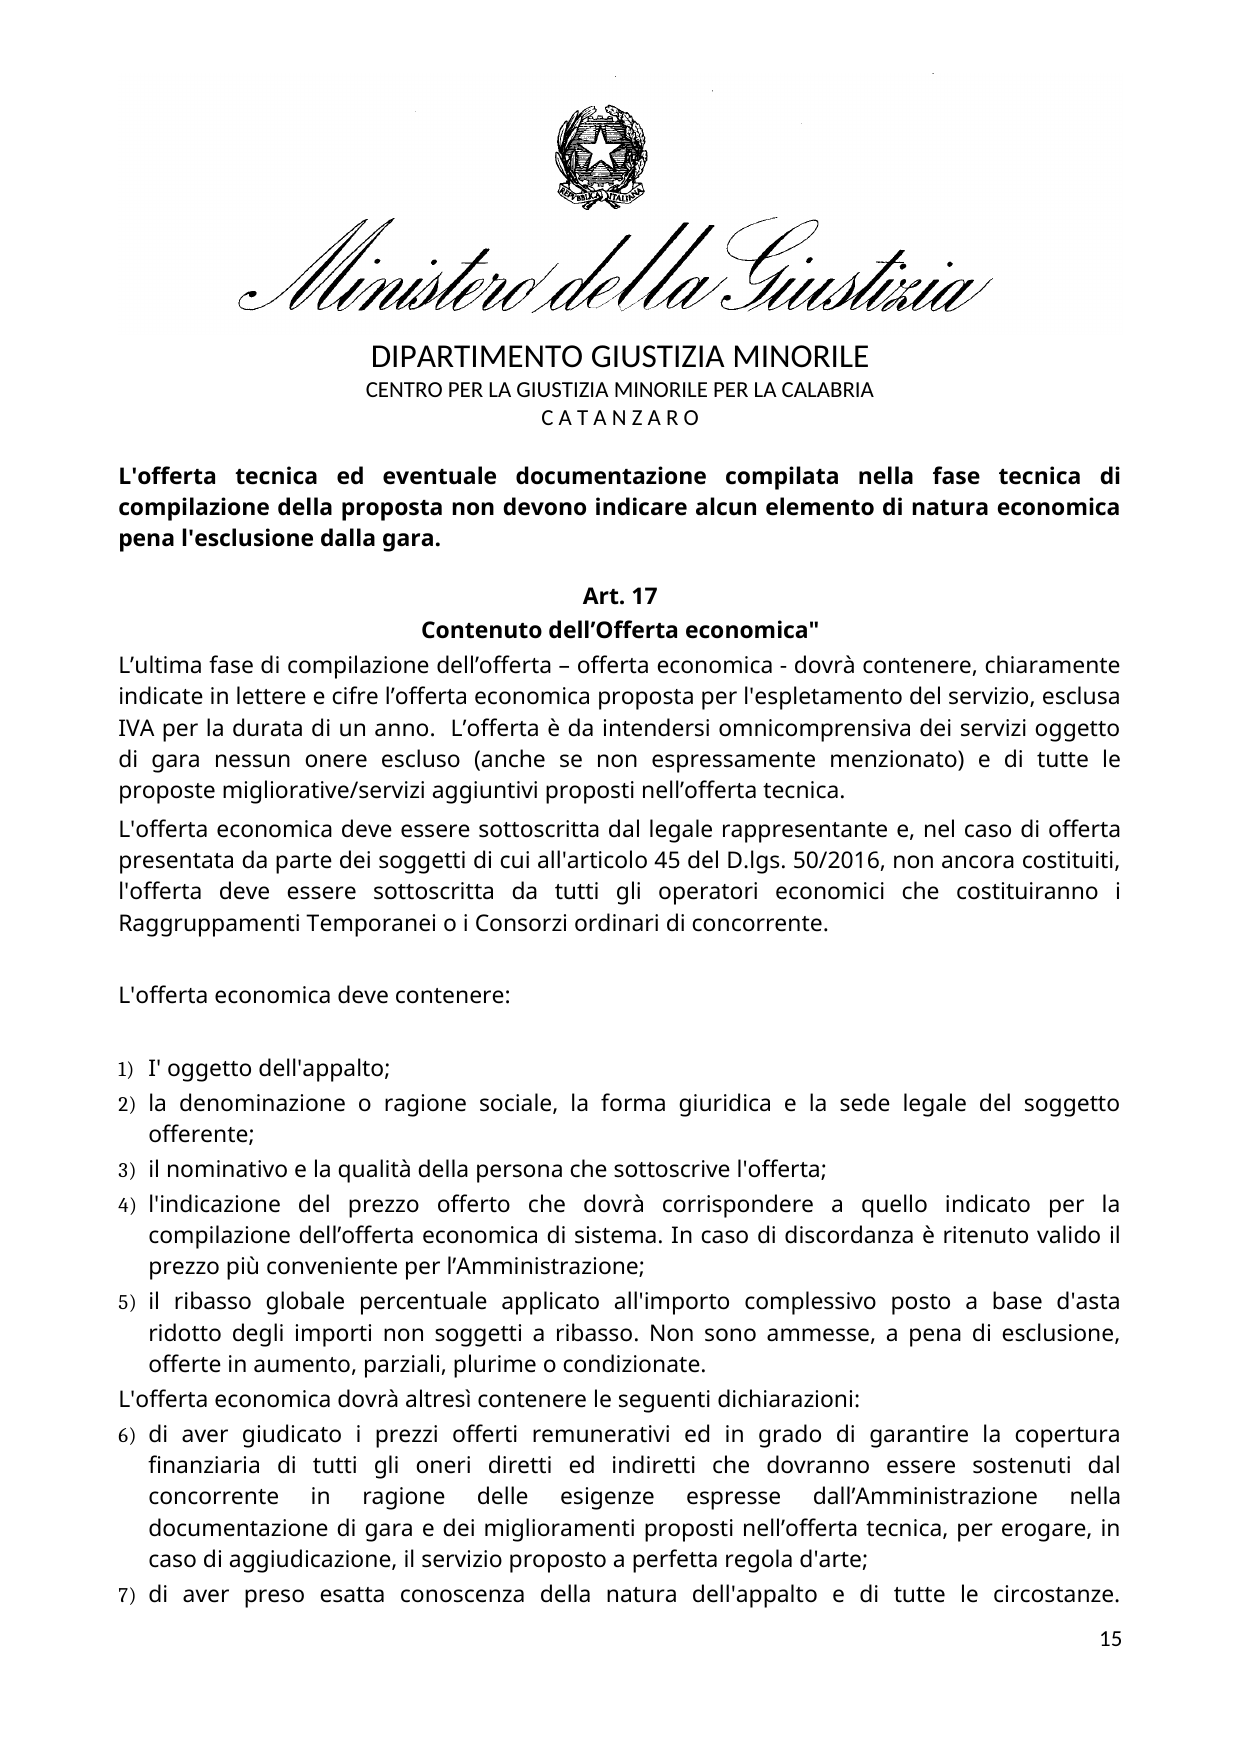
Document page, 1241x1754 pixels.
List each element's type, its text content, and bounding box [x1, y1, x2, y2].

picture [118, 73, 1123, 335]
text L'offerta economica deve contenere: [118, 979, 1122, 1010]
list l'indicazione del prezzo offerto che dovrà corrispondere a quello indicato per la compilazione dell’offerta economica di sistema. In caso di discordanza è ritenuto valido il prezzo più conveniente per l’Amministrazione; [118, 1188, 1122, 1281]
text Contenuto dell’Offerta economica" [118, 614, 1122, 645]
text L'offerta economica dovrà altresì contenere le seguenti dichiarazioni: [118, 1383, 1122, 1414]
text L'offerta economica deve essere sottoscritta dal legale rappresentante e, nel caso di offerta presentata da parte dei soggetti di cui all'articolo 45 del D.lgs. 50/2016, non ancora costituiti, l'offerta deve essere sottoscritta da tutti gli operatori economici che costituiranno i Raggruppamenti Temporanei o i Consorzi ordinari di concorrente. [118, 813, 1122, 938]
list il ribasso globale percentuale applicato all'importo complessivo posto a base d'asta ridotto degli importi non soggetti a ribasso. Non sono ammesse, a pena di esclusione, offerte in aumento, parziali, plurime o condizionate. [118, 1285, 1122, 1379]
list il nominativo e la qualità della persona che sottoscrive l'offerta; [118, 1153, 1122, 1184]
list I' oggetto dell'appalto; [118, 1051, 1122, 1083]
text L’ultima fase di compilazione dell’offerta – offerta economica - dovrà contenere, chiaramente indicate in lettere e cifre l’offerta economica proposta per l'espletamento del servizio, esclusa IVA per la durata di un anno. L’offerta è da intendersi omnicomprensiva dei servizi oggetto di gara nessun onere escluso (anche se non espressamente menzionato) e di tutte le proposte migliorative/servizi aggiuntivi proposti nell’offerta tecnica. [118, 649, 1122, 805]
text L'offerta tecnica ed eventuale documentazione compilata nella fase tecnica di compilazione della proposta non devono indicare alcun elemento di natura economica pena l'esclusione dalla gara. [118, 459, 1122, 553]
list la denominazione o ragione sociale, la forma giuridica e la sede legale del soggetto offerente; [118, 1086, 1122, 1149]
list di aver giudicato i prezzi offerti remunerativi ed in grado di garantire la copertura finanziaria di tutti gli oneri diretti ed indiretti che dovranno essere sostenuti dal concorrente in ragione delle esigenze espresse dall’Amministrazione nella documentazione di gara e dei miglioramenti proposti nell’offerta tecnica, per erogare, in caso di aggiudicazione, il servizio proposto a perfetta regola d'arte; [118, 1418, 1122, 1574]
text Art. 17 [118, 579, 1122, 611]
